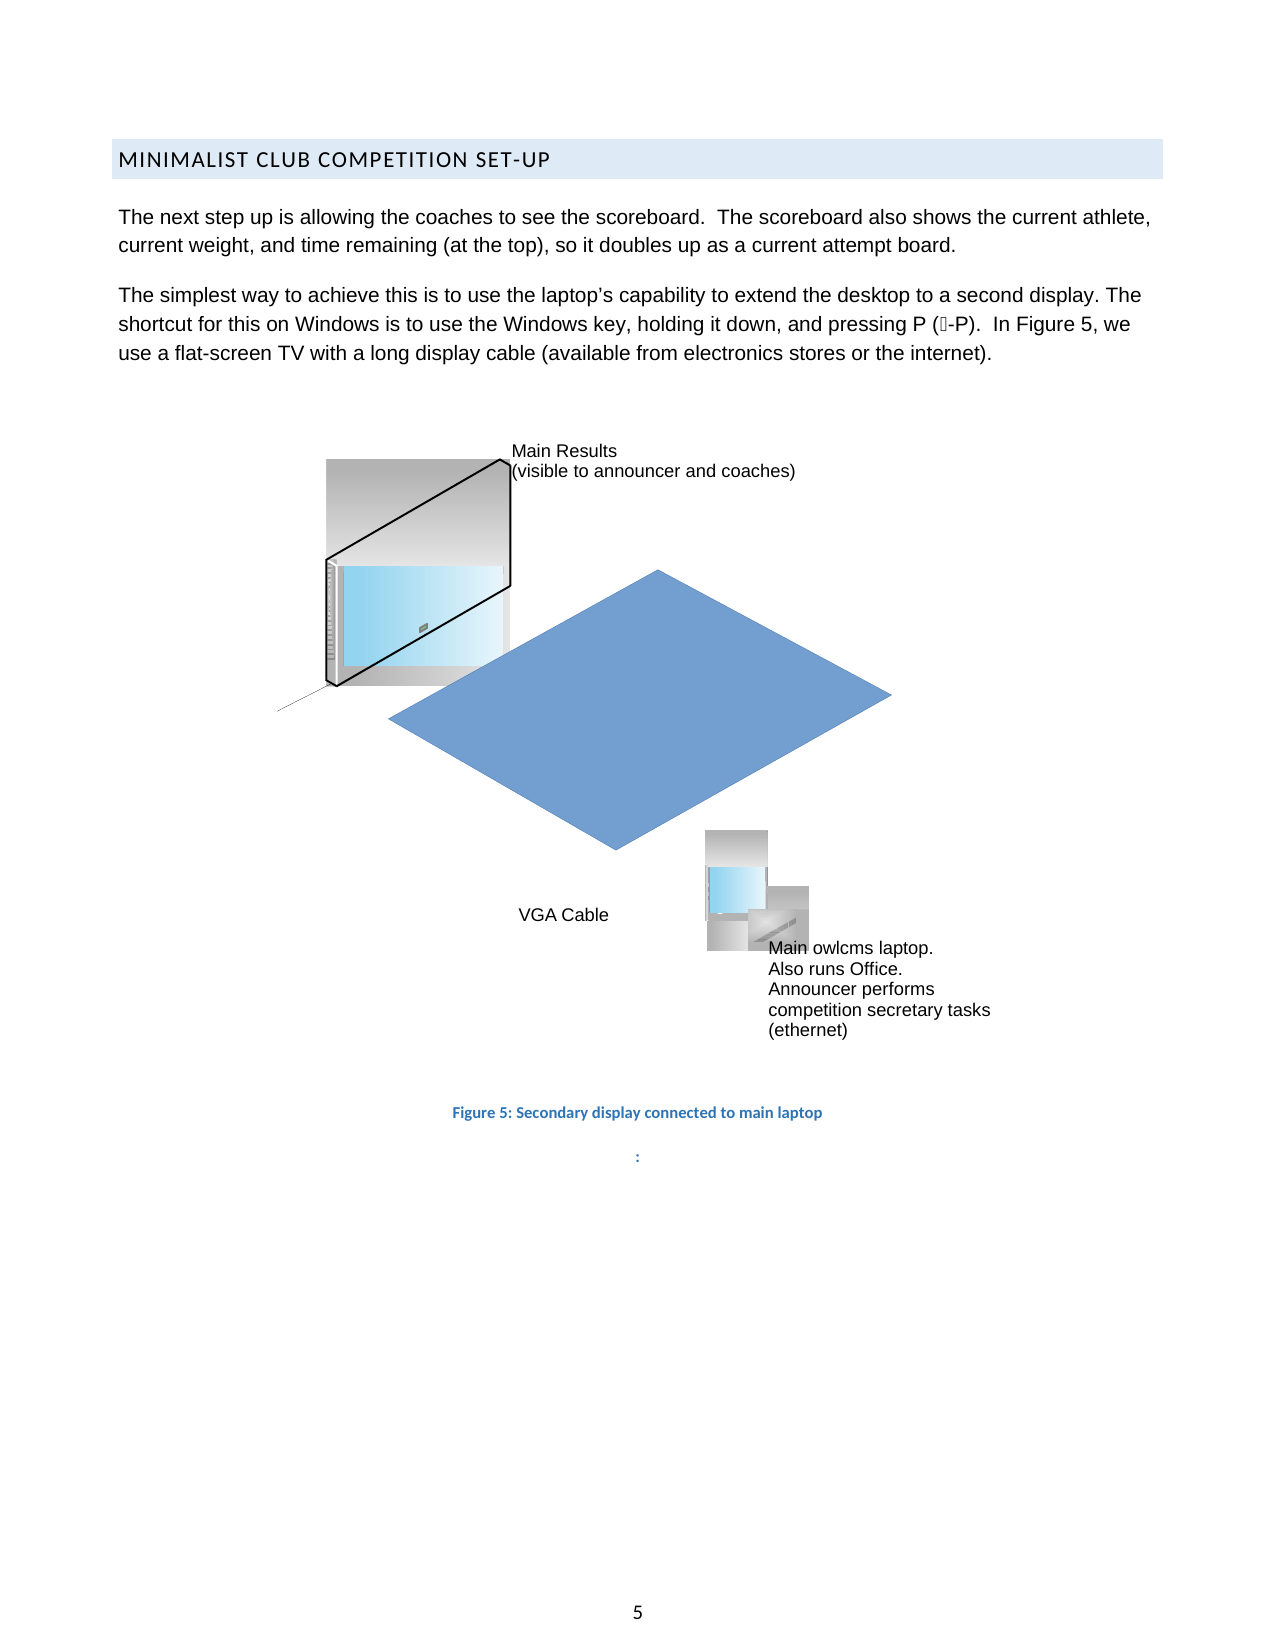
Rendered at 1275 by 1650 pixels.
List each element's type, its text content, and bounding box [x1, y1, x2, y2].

subtitle Minimalist Club Competition Set-up [118, 145, 1157, 173]
text The next step up is allowing the coaches to see the scoreboard. The scoreboard also shows the current athlete, current weight, and time remaining (at the top), so it doubles up as a current attempt board. [118, 204, 1157, 257]
text The simplest way to achieve this is to use the laptop’s capability to extend the desktop to a second display. The shortcut for this on Windows is to use the Windows key, holding it down, and pressing P (-P). In Figure 5, we use a flat-screen TV with a long display cable (available from electronics stores or the internet). [118, 283, 1157, 364]
text : [118, 1147, 1157, 1167]
